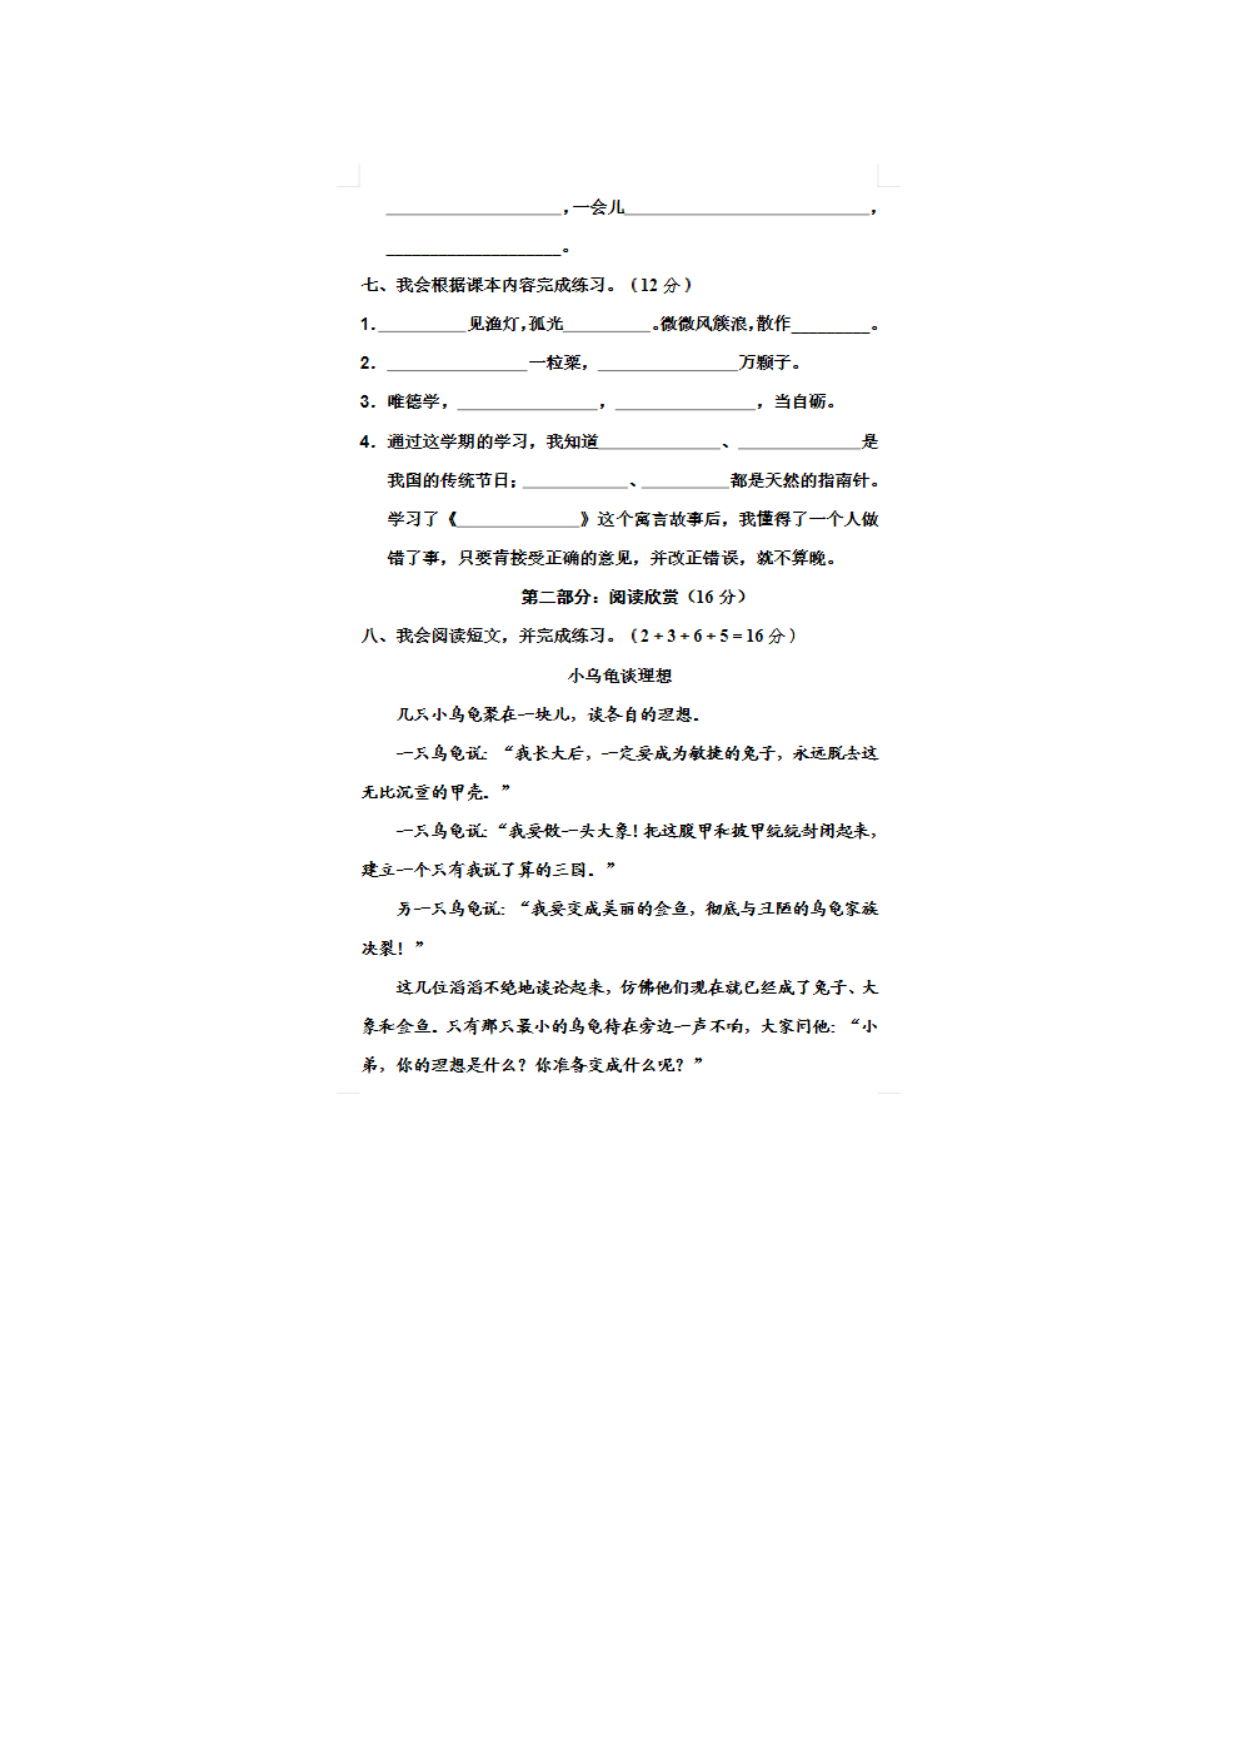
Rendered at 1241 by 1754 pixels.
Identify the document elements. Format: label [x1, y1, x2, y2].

picture [313, 162, 927, 1094]
